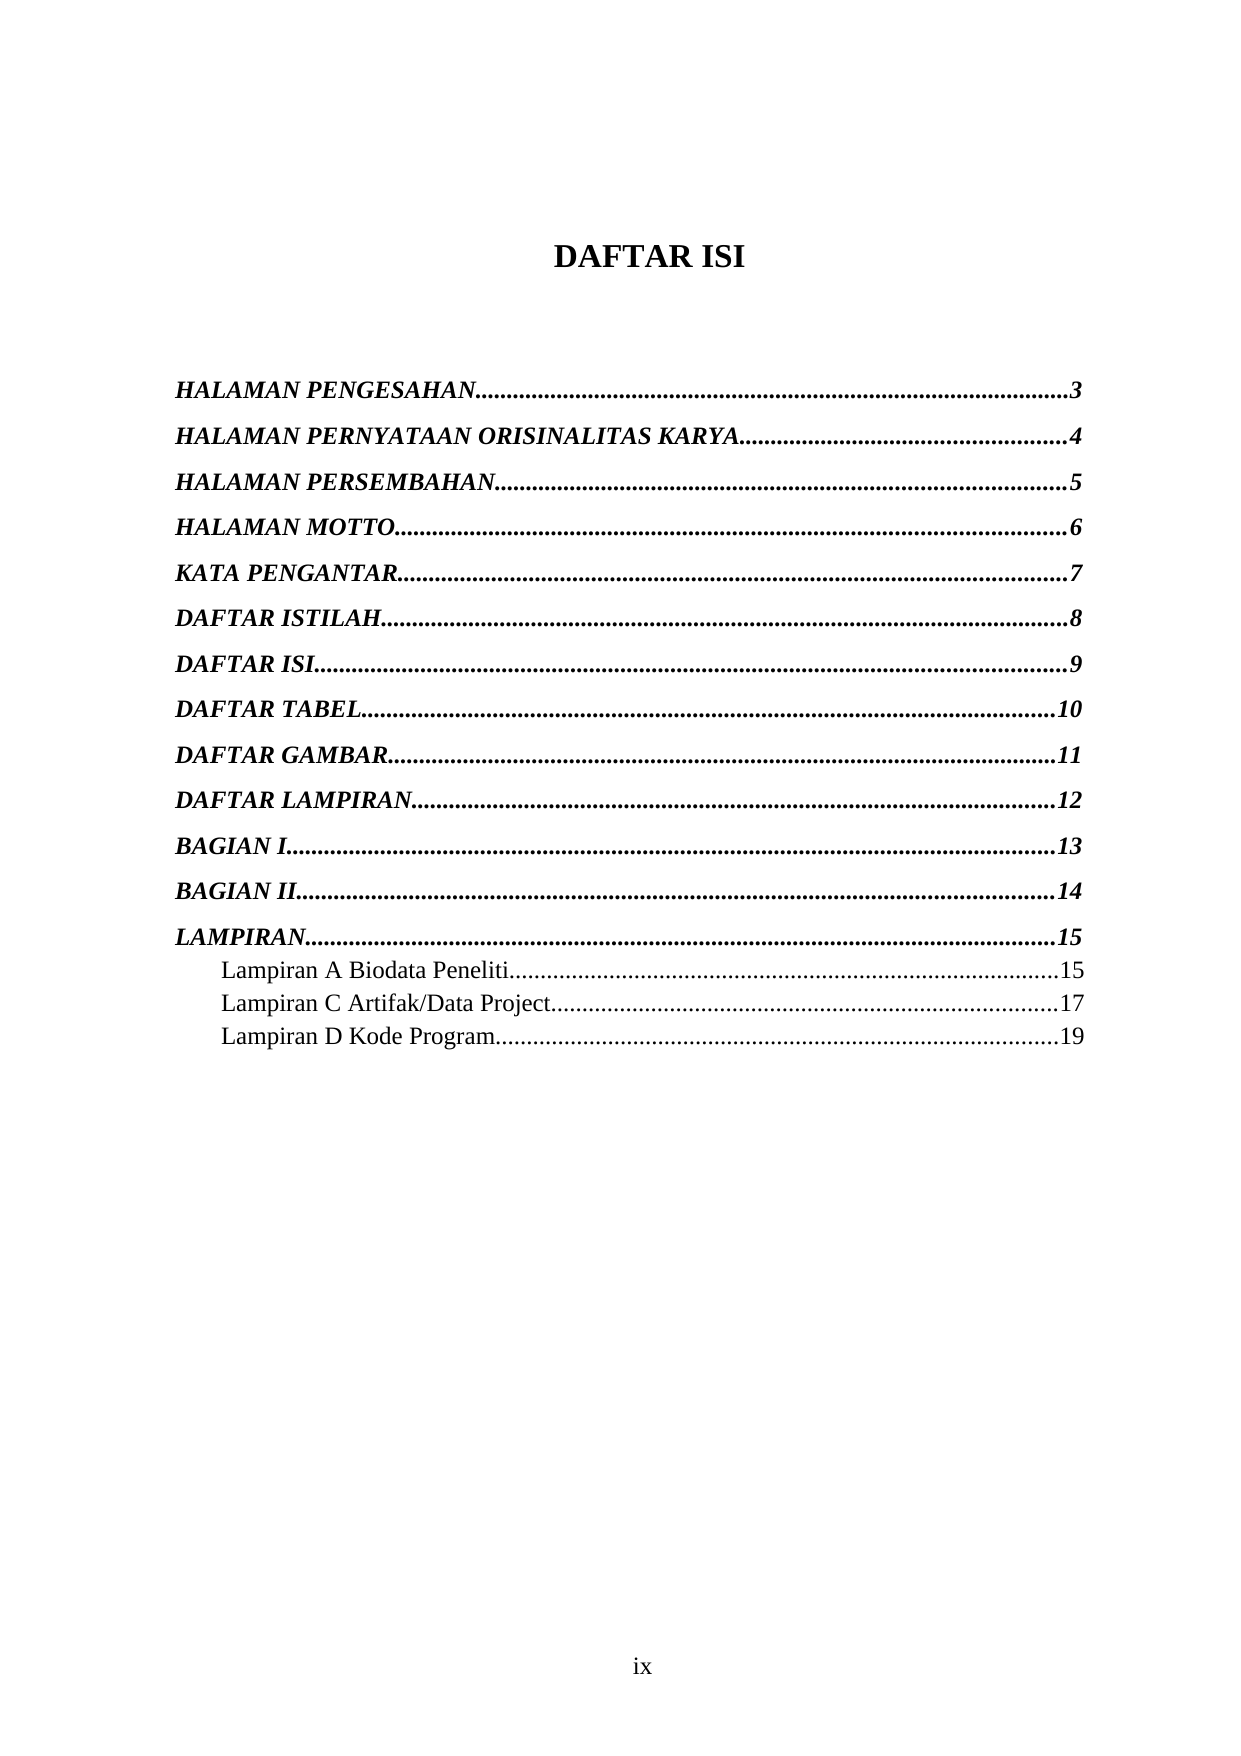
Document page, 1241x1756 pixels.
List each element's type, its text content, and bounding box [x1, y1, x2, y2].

subtitle DAFTAR ISI [249, 236, 1051, 274]
